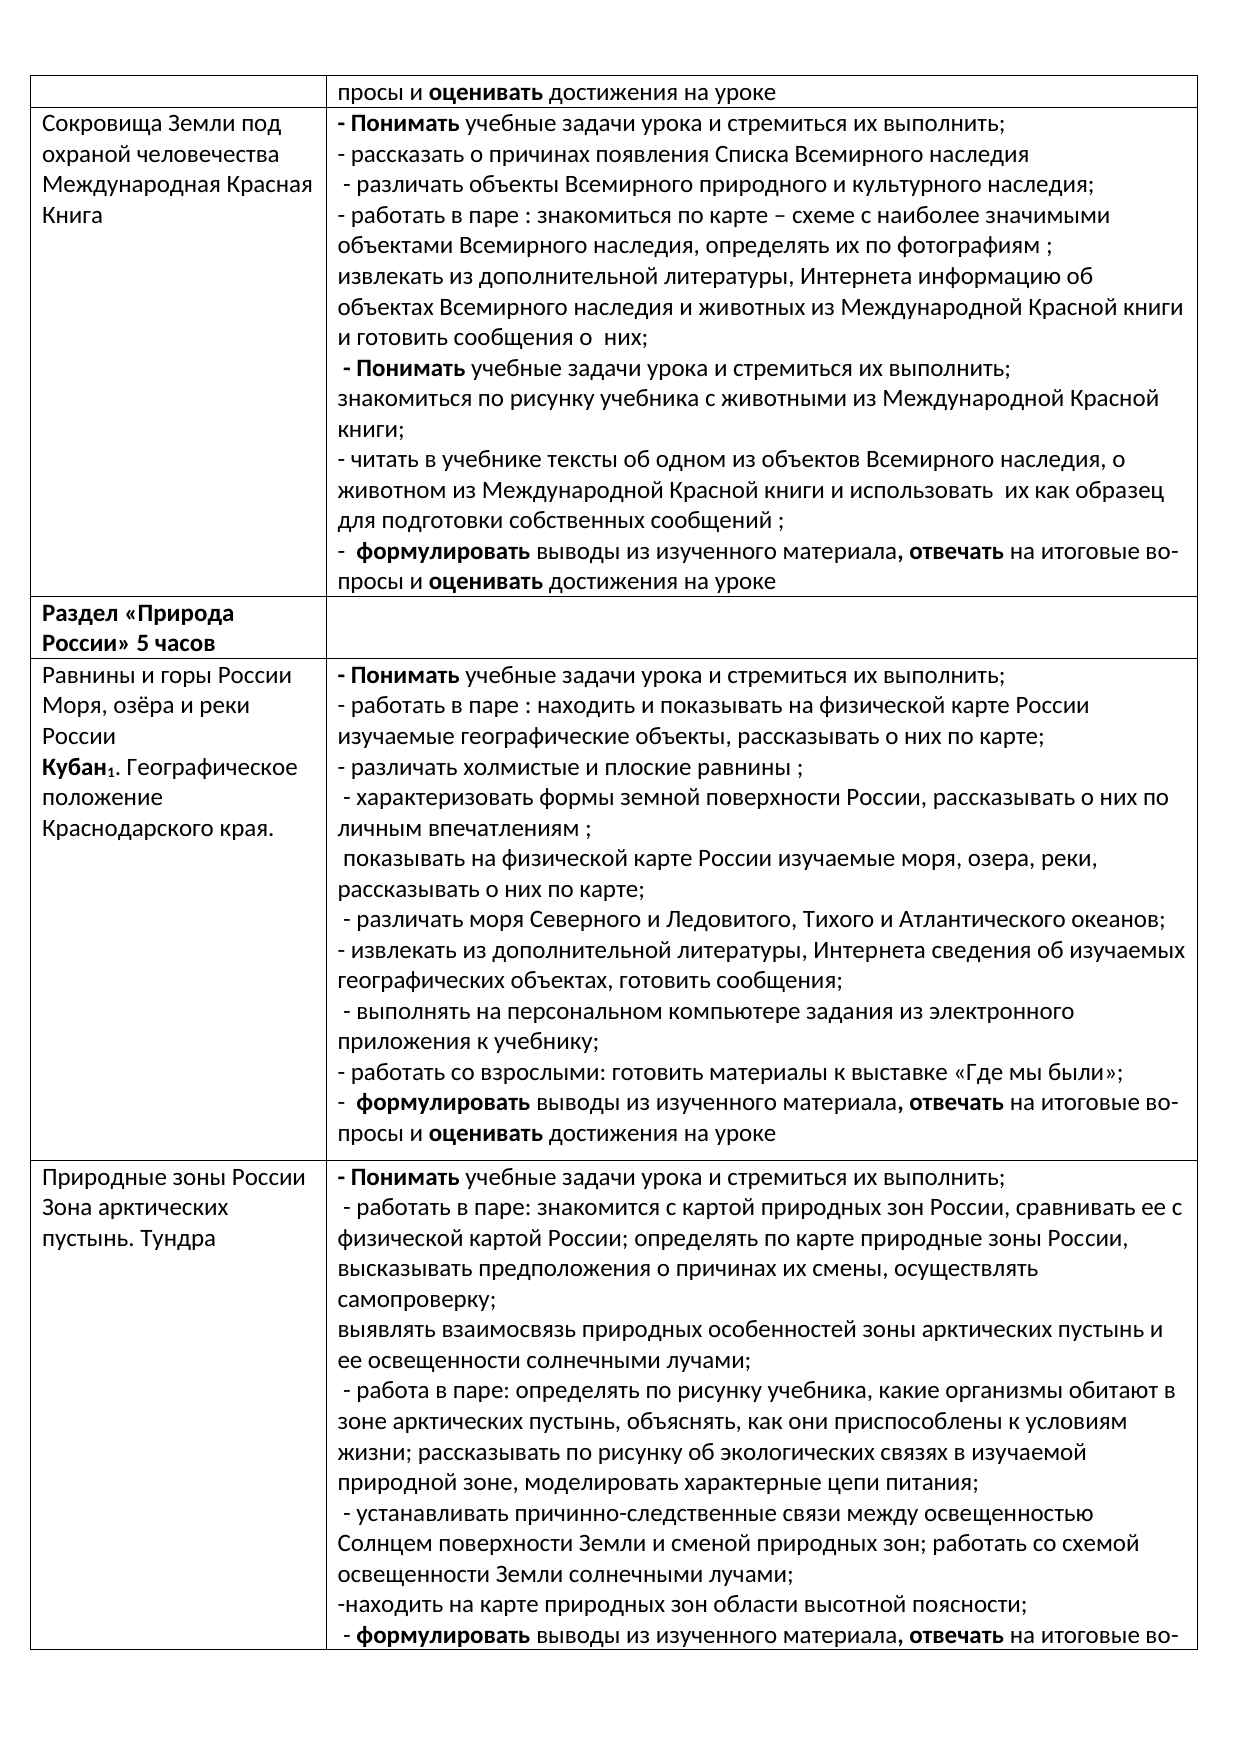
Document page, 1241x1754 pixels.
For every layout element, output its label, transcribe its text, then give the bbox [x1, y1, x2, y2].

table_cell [31, 76, 326, 107]
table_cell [327, 1161, 1197, 1649]
table_cell [327, 597, 1197, 658]
table_cell - Понимать учебные задачи урока и стремиться их выполнить; - работать в паре : находить и показывать на физической карте России изучаемые географические объекты, рассказывать о них по карте; - различать холмистые и плоские равнины ; - характеризовать формы земной поверхности России, рассказывать о них по личным впечатлениям ; показывать на физической карте России изучаемые моря, озера, реки, рассказывать о них по карте; - различать моря Северного и Ледовитого, Тихого и Атлантического океанов; - извлекать из дополнительной литературы, Интернета сведения об изучаемых географических объектах, готовить сообщения; - выполнять на персональном компьютере задания из электронного приложения к учебнику; - работать со взрослыми: готовить материалы к выставке «Где мы были»; - формулировать выводы из изученного материала, отвечать на итоговые вопросы и оценивать достижения на уроке [327, 659, 1197, 1160]
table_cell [327, 76, 1197, 107]
table_cell - Понимать учебные задачи урока и стремиться их выполнить; - рассказать о причинах появления Списка Всемирного наследия - различать объекты Всемирного природного и культурного наследия; - работать в паре : знакомиться по карте – схеме с наиболее значимыми объектами Всемирного наследия, определять их по фотографиям ; извлекать из дополнительной литературы, Интернета информацию об объектах Всемирного наследия и животных из Международной Красной книги и готовить сообщения о них; - Понимать учебные задачи урока и стремиться их выполнить; знакомиться по рисунку учебника с животными из Международной Красной книги; - читать в учебнике тексты об одном из объектов Всемирного наследия, о животном из Международной Красной книги и использовать их как образец для подготовки собственных сообщений ; - формулировать выводы из изученного материала, отвечать на итоговые вопросы и оценивать достижения на уроке [327, 108, 1197, 596]
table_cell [31, 1161, 326, 1649]
table_cell Раздел «Природа России» 5 часов [31, 597, 326, 658]
table_cell Сокровища Земли под охраной человечества Международная Красная Книга [31, 108, 326, 596]
table_cell Равнины и горы России Моря, озёра и реки России Кубан1. Географическое положение Краснодарского края. [31, 659, 326, 1160]
